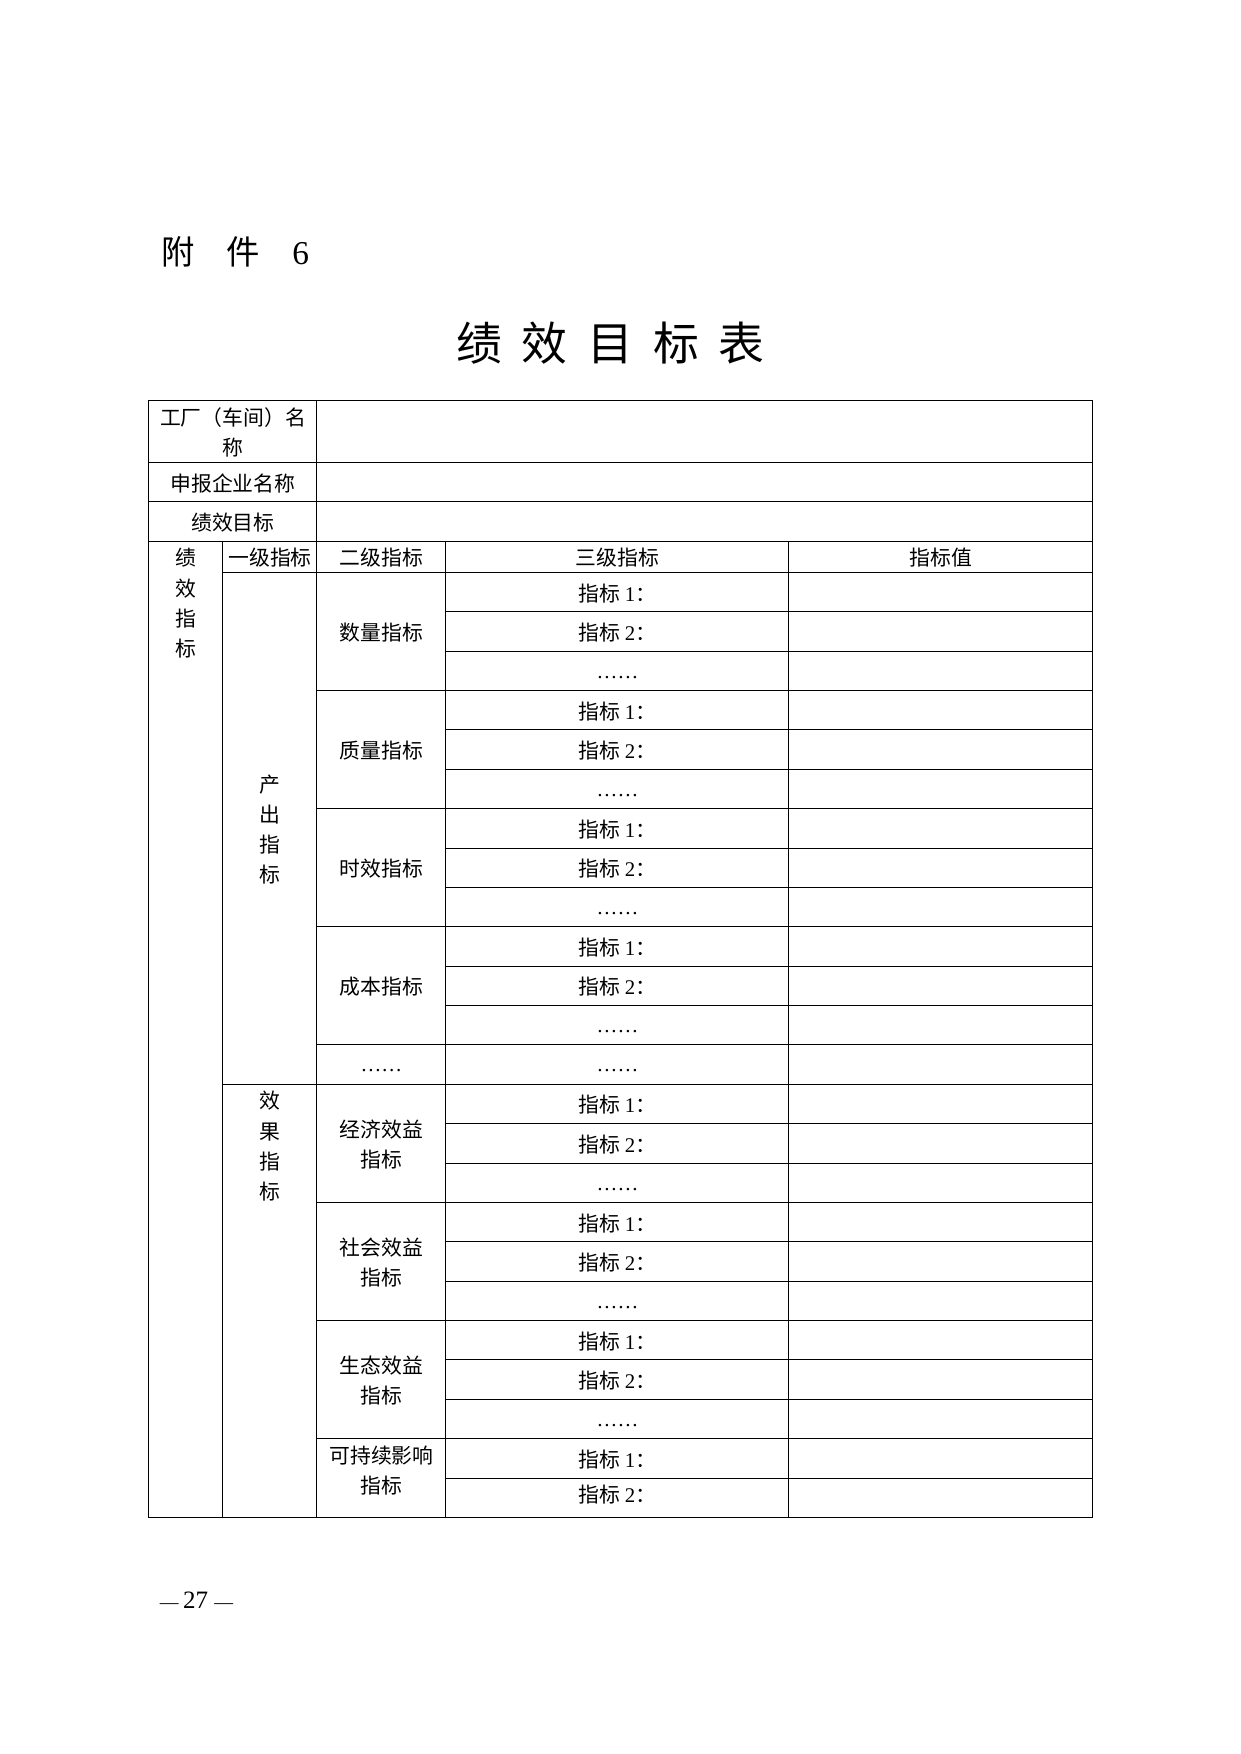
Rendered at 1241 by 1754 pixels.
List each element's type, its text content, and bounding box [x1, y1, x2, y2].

table_cell [789, 1045, 1092, 1084]
table_cell 指标2： [446, 730, 788, 769]
table_cell 指标2： [446, 1360, 788, 1399]
table_cell 产 出 指 标 [223, 573, 316, 1084]
table_cell …… [446, 770, 788, 808]
table_cell [789, 809, 1092, 847]
table_cell …… [317, 1045, 445, 1084]
table_cell 一级指标 [223, 542, 316, 572]
table_cell 指标1： [446, 1439, 788, 1477]
table_cell [789, 1085, 1092, 1123]
table_cell 指标2： [446, 612, 788, 651]
table_cell 可持续影响 指标 [317, 1439, 445, 1517]
table_cell 指标值 [789, 542, 1092, 572]
table_cell [789, 1360, 1092, 1399]
table_cell [789, 1321, 1092, 1359]
table_cell 质量指标 [317, 691, 445, 808]
table_cell …… [446, 1282, 788, 1320]
table_cell 指标2： [446, 1479, 788, 1517]
table_cell [789, 1400, 1092, 1438]
table_cell …… [446, 652, 788, 690]
table_cell [789, 967, 1092, 1005]
table_cell [789, 1164, 1092, 1202]
table_cell [789, 1439, 1092, 1477]
table_cell 指标2： [446, 1242, 788, 1281]
table_cell …… [446, 888, 788, 926]
table_cell 指标1： [446, 1085, 788, 1123]
table_cell …… [446, 1164, 788, 1202]
table_cell 成本指标 [317, 927, 445, 1044]
table_cell 指标1： [446, 1203, 788, 1241]
table_cell [789, 1006, 1092, 1044]
table_cell [317, 502, 1092, 541]
table_header [317, 401, 1092, 462]
table_cell 二级指标 [317, 542, 445, 572]
table_cell [789, 1242, 1092, 1281]
table_cell 绩效目标 [149, 502, 316, 541]
table_cell [789, 1124, 1092, 1162]
table_cell [789, 927, 1092, 966]
table_cell [789, 1282, 1092, 1320]
table_cell 指标2： [446, 967, 788, 1005]
table_cell 生态效益 指标 [317, 1321, 445, 1438]
table_cell [789, 1479, 1092, 1517]
table_cell [789, 573, 1092, 611]
table_cell 指标1： [446, 809, 788, 847]
table_cell 效 果 指 标 [223, 1085, 316, 1517]
table_cell [789, 730, 1092, 769]
table_cell [789, 770, 1092, 808]
table_cell [789, 612, 1092, 651]
table_cell 指标2： [446, 849, 788, 887]
table_cell …… [446, 1045, 788, 1084]
table_cell 申报企业名称 [149, 463, 316, 501]
text 附件6 [161, 219, 1079, 280]
table_cell 指标1： [446, 927, 788, 966]
table_cell [789, 691, 1092, 729]
table_cell 三级指标 [446, 542, 788, 572]
table_cell 社会效益 指标 [317, 1203, 445, 1320]
table_cell 时效指标 [317, 809, 445, 926]
table_cell [789, 652, 1092, 690]
table_cell 指标2： [446, 1124, 788, 1162]
table_cell [789, 1203, 1092, 1241]
table_cell 数量指标 [317, 573, 445, 690]
table_cell …… [446, 1400, 788, 1438]
table_cell 经济效益 指标 [317, 1085, 445, 1202]
table_cell 绩 效 指 标 [149, 542, 222, 1517]
text 绩效目标表 [161, 280, 1079, 400]
table_cell [789, 888, 1092, 926]
table_cell …… [446, 1006, 788, 1044]
table_cell 指标1： [446, 573, 788, 611]
table_cell [317, 463, 1092, 501]
table_header 工厂（车间）名称 [149, 401, 316, 462]
table_cell [789, 849, 1092, 887]
table_cell 指标1： [446, 691, 788, 729]
table_cell 指标1： [446, 1321, 788, 1359]
